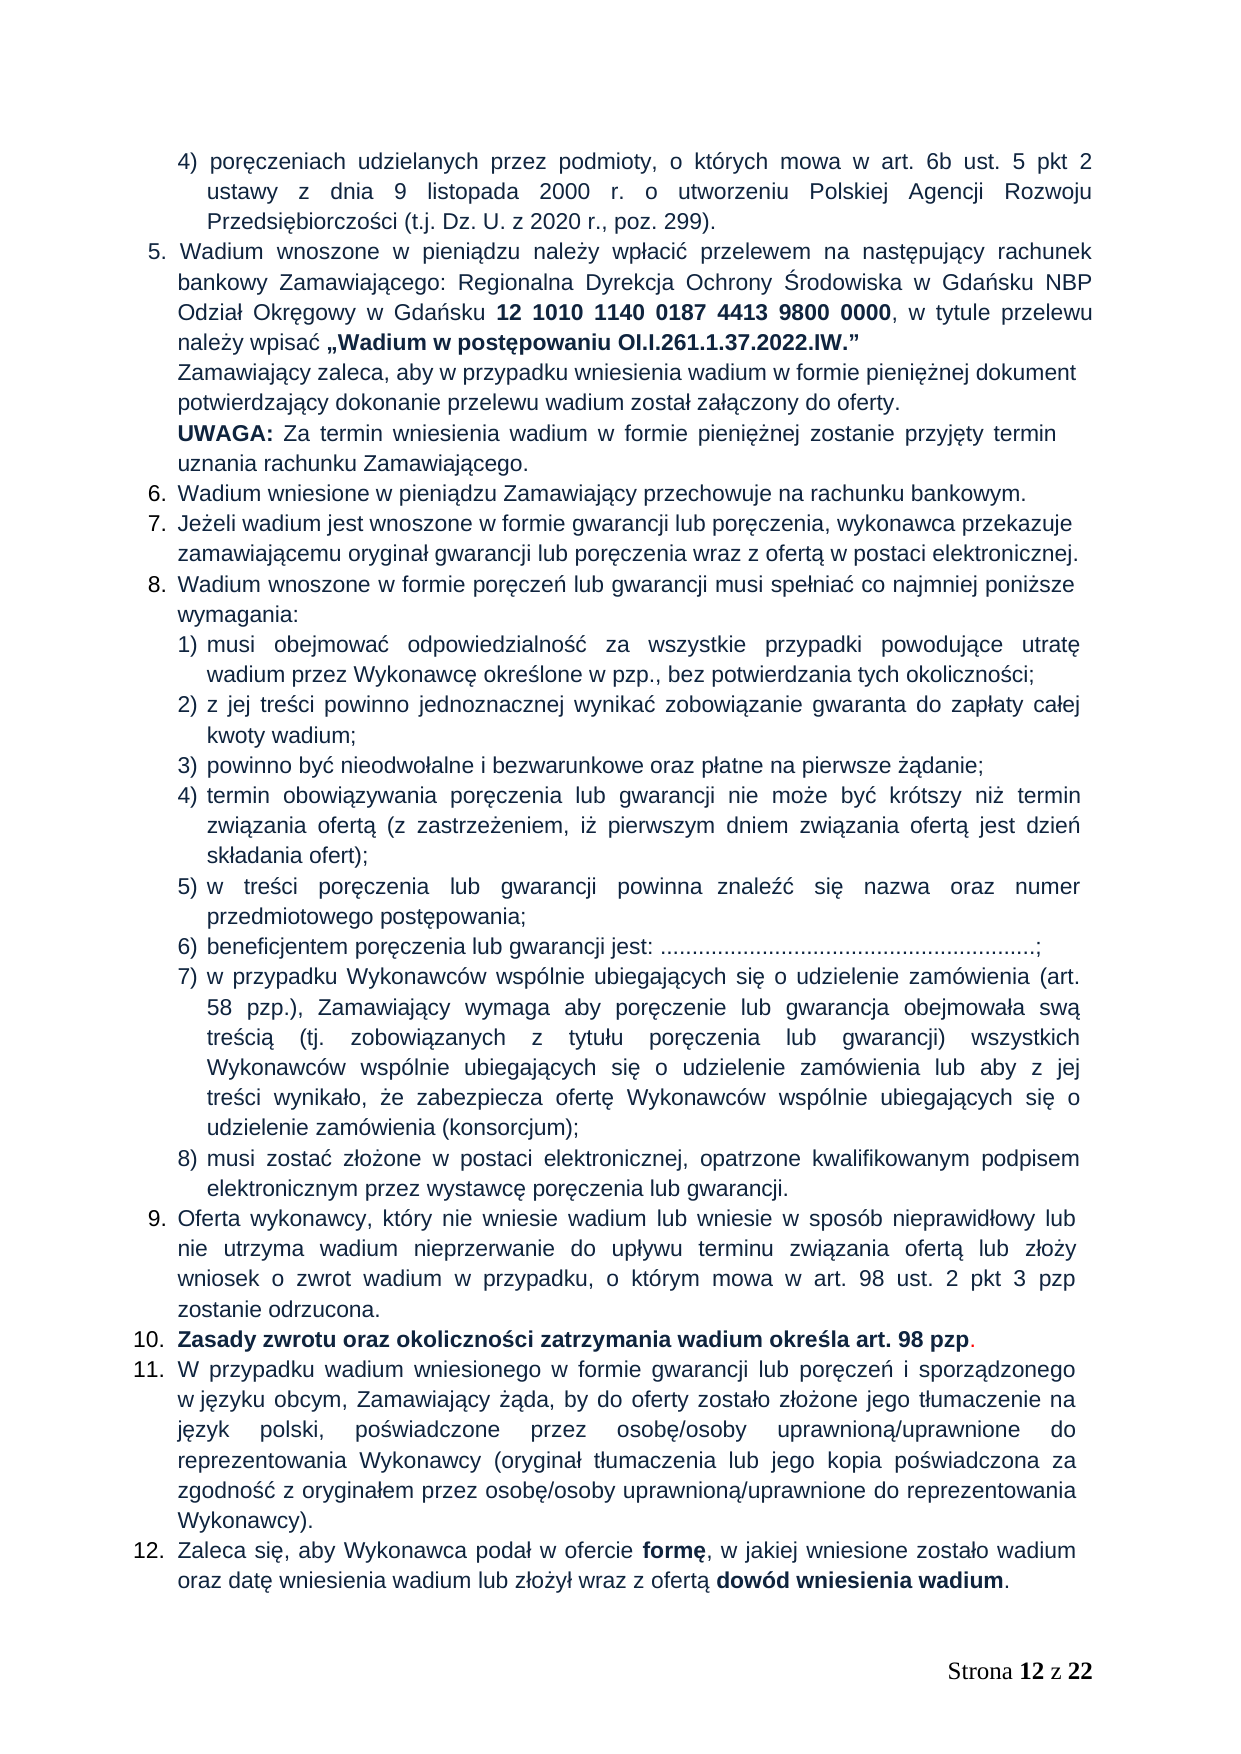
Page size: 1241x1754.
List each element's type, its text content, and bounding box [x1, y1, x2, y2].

list musi obejmować odpowiedzialność za wszystkie przypadki powodujące utratę wadium przez Wykonawcę określone w pzp., bez potwierdzania tych okoliczności; [177, 631, 1080, 687]
list w treści poręczenia lub gwarancji powinna znaleźć się nazwa oraz numer przedmiotowego postępowania; [177, 873, 1080, 929]
list powinno być nieodwołalne i bezwarunkowe oraz płatne na pierwsze żądanie; [177, 752, 1093, 778]
text Zamawiający zaleca, aby w przypadku wniesienia wadium w formie pieniężnej dokument potwierdzający dokonanie przelewu wadium został załączony do oferty. [177, 359, 1093, 416]
list Jeżeli wadium jest wnoszone w formie gwarancji lub poręczenia, wykonawca przekazuje zamawiającemu oryginał gwarancji lub poręczenia wraz z ofertą w postaci elektronicznej. [148, 510, 1093, 567]
text UWAGA: Za termin wniesienia wadium w formie pieniężnej zostanie przyjęty termin uznania rachunku Zamawiającego. [177, 419, 1093, 476]
list Wadium wnoszone w formie poręczeń lub gwarancji musi spełniać co najmniej poniższe wymagania: [148, 571, 1093, 627]
list Wadium wniesione w pieniądzu Zamawiający przechowuje na rachunku bankowym. [148, 480, 1093, 506]
list Zasady zwrotu oraz okoliczności zatrzymania wadium określa art. 98 pzp. [133, 1326, 1077, 1352]
list z jej treści powinno jednoznacznej wynikać zobowiązanie gwaranta do zapłaty całej kwoty wadium; [177, 691, 1080, 748]
list w przypadku Wykonawców wspólnie ubiegających się o udzielenie zamówienia (art. 58 pzp.), Zamawiający wymaga aby poręczenie lub gwarancja obejmowała swą treścią (tj. zobowiązanych z tytułu poręczenia lub gwarancji) wszystkich Wykonawców wspólnie ubiegających się o udzielenie zamówienia lub aby z jej treści wynikało, że zabezpiecza ofertę Wykonawców wspólnie ubiegających się o udzielenie zamówienia (konsorcjum); [177, 963, 1080, 1141]
list Zaleca się, aby Wykonawca podał w ofercie formę, w jakiej wniesione zostało wadium oraz datę wniesienia wadium lub złożył wraz z ofertą dowód wniesienia wadium. [133, 1537, 1077, 1594]
list termin obowiązywania poręczenia lub gwarancji nie może być krótszy niż termin związania ofertą (z zastrzeżeniem, iż pierwszym dniem związania ofertą jest dzień składania ofert); [177, 782, 1081, 869]
list Oferta wykonawcy, który nie wniesie wadium lub wniesie w sposób nieprawidłowy lub nie utrzyma wadium nieprzerwanie do upływu terminu związania ofertą lub złoży wniosek o zwrot wadium w przypadku, o którym mowa w art. 98 ust. 2 pkt 3 pzp zostanie odrzucona. [148, 1205, 1077, 1322]
list W przypadku wadium wniesionego w formie gwarancji lub poręczeń i sporządzonego w języku obcym, Zamawiający żąda, by do oferty zostało złożone jego tłumaczenie na język polski, poświadczone przez osobę/osoby uprawnioną/uprawnione do reprezentowania Wykonawcy (oryginał tłumaczenia lub jego kopia poświadczona za zgodność z oryginałem przez osobę/osoby uprawnioną/uprawnione do reprezentowania Wykonawcy). [133, 1356, 1077, 1533]
text 5. Wadium wnoszone w pieniądzu należy wpłacić przelewem na następujący rachunek bankowy Zamawiającego: Regionalna Dyrekcja Ochrony Środowiska w Gdańsku NBP Odział Okręgowy w Gdańsku 12 1010 1140 0187 4413 9800 0000, w tytule przelewu należy wpisać „Wadium w postępowaniu OI.I.261.1.37.2022.IW.” [148, 238, 1093, 355]
list beneficjentem poręczenia lub gwarancji jest: ...........................................................; [177, 933, 1080, 959]
list musi zostać złożone w postaci elektronicznej, opatrzone kwalifikowanym podpisem elektronicznym przez wystawcę poręczenia lub gwarancji. [177, 1144, 1080, 1201]
text 4) poręczeniach udzielanych przez podmioty, o których mowa w art. 6b ust. 5 pkt 2 ustawy z dnia 9 listopada 2000 r. o utworzeniu Polskiej Agencji Rozwoju Przedsiębiorczości (t.j. Dz. U. z 2020 r., poz. 299). [177, 148, 1093, 234]
